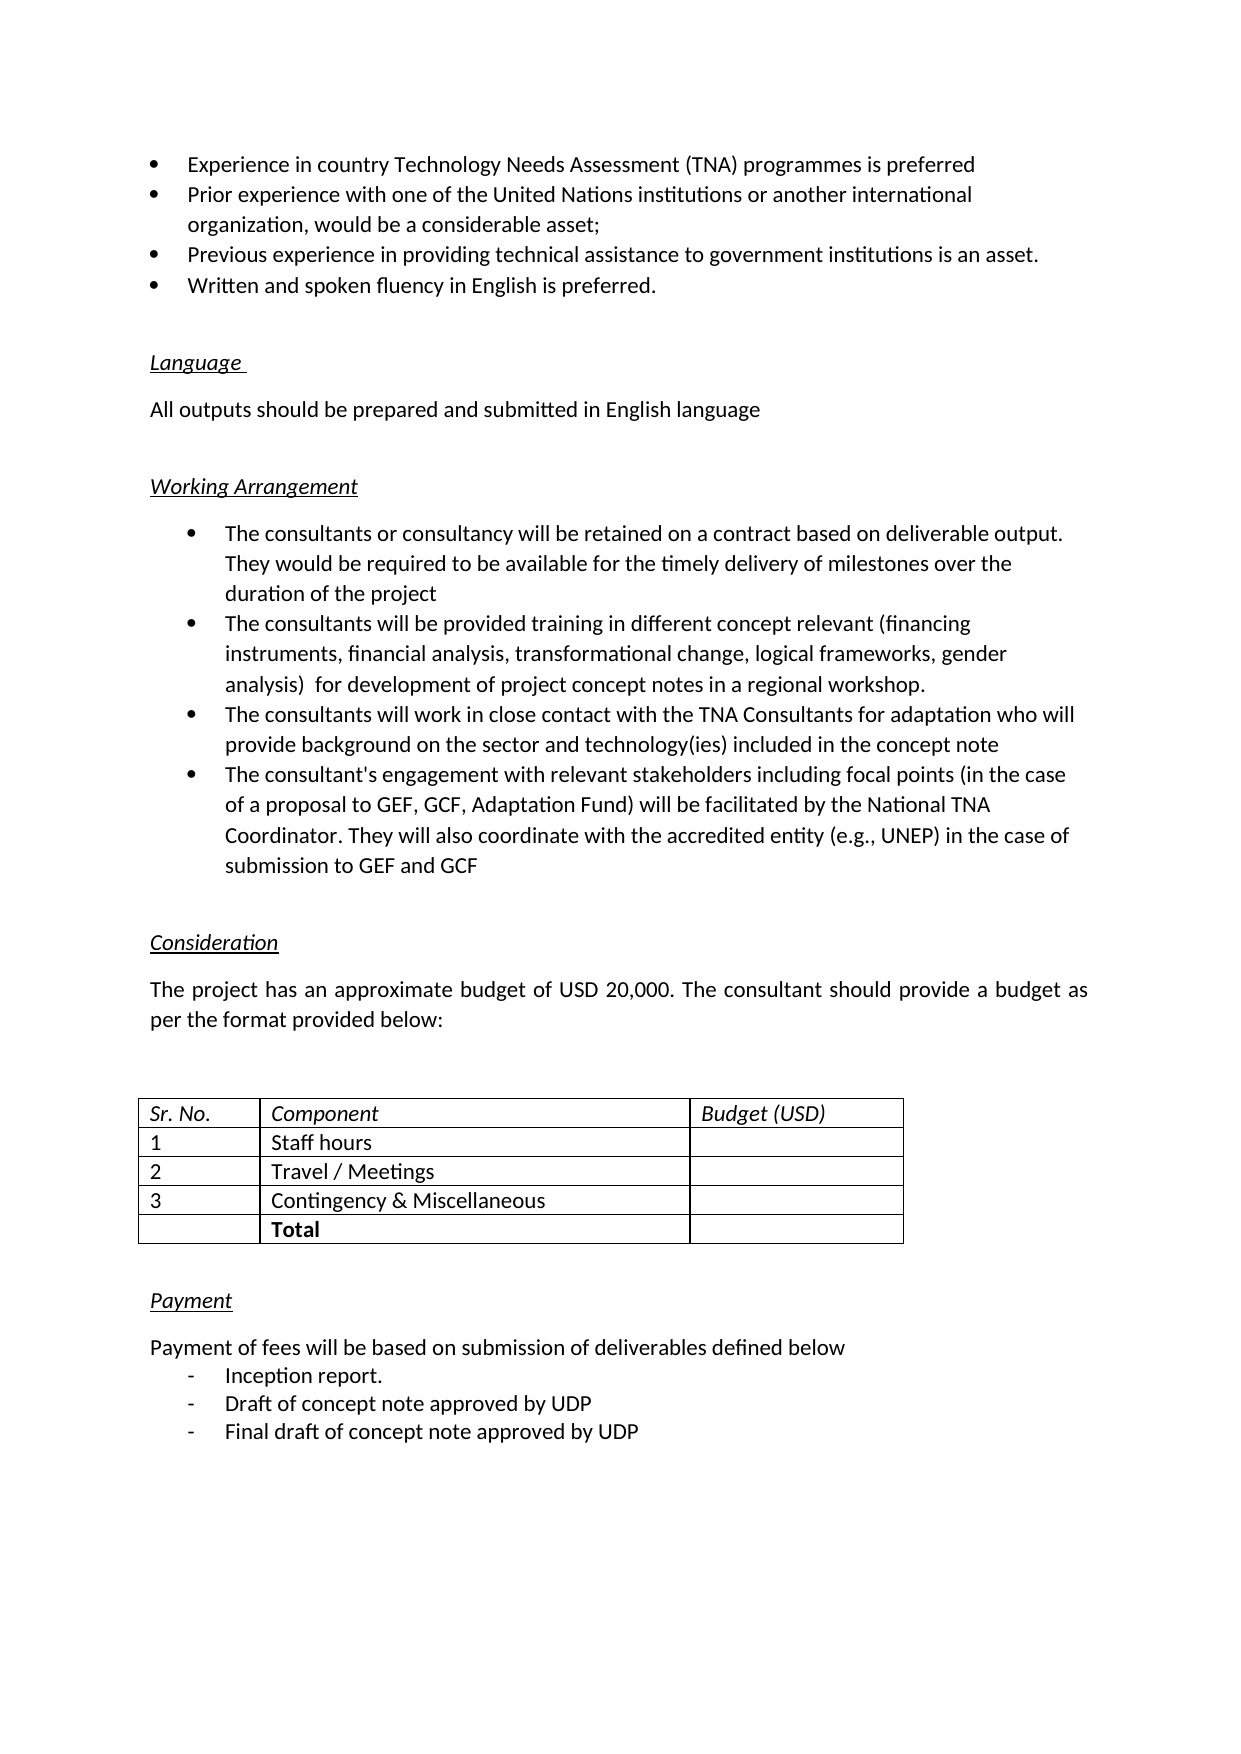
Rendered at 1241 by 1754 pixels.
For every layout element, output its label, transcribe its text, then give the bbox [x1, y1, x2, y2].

list Prior experience with one of the United Nations institutions or another international organization, would be a considerable asset; [150, 180, 1090, 238]
list The consultant's engagement with relevant stakeholders including focal points (in the case of a proposal to GEF, GCF, Adaptation Fund) will be facilitated by the National TNA Coordinator. They will also coordinate with the accredited entity (e.g., UNEP) in the case of submission to GEF and GCF [187, 760, 1090, 879]
table_cell 3 [139, 1186, 259, 1214]
table_header Sr. No. [139, 1099, 259, 1127]
table_cell Total [261, 1215, 689, 1243]
table_cell [691, 1157, 903, 1185]
table_cell [691, 1215, 903, 1243]
list The consultants will work in close contact with the TNA Consultants for adaptation who will provide background on the sector and technology(ies) included in the concept note [187, 700, 1090, 758]
table_cell [139, 1215, 259, 1243]
table_cell Contingency & Miscellaneous [261, 1186, 689, 1214]
list Final draft of concept note approved by UDP [187, 1417, 1090, 1445]
text Language [150, 348, 1090, 376]
table_header Component [261, 1099, 689, 1127]
text Consideration [150, 928, 1090, 956]
text Working Arrangement [150, 472, 1090, 500]
text Payment [150, 1286, 1090, 1314]
list All outputs should be prepared and submitted in English language [150, 395, 1090, 423]
table_cell [691, 1186, 903, 1214]
list The consultants will be provided training in different concept relevant (financing instruments, financial analysis, transformational change, logical frameworks, gender analysis) for development of project concept notes in a regional workshop. [187, 609, 1090, 698]
table_cell Travel / Meetings [261, 1157, 689, 1185]
table_cell 1 [139, 1128, 259, 1156]
list Written and spoken fluency in English is preferred. [150, 271, 1090, 299]
list Previous experience in providing technical assistance to government institutions is an asset. [150, 241, 1090, 269]
table_cell 2 [139, 1157, 259, 1185]
table_cell [691, 1128, 903, 1156]
list Draft of concept note approved by UDP [187, 1389, 1090, 1417]
table_cell Staff hours [261, 1128, 689, 1156]
text The project has an approximate budget of USD 20,000. The consultant should provide a budget as per the format provided below: [150, 975, 1090, 1033]
list The consultants or consultancy will be retained on a contract based on deliverable output. They would be required to be available for the timely delivery of milestones over the duration of the project [187, 519, 1090, 607]
table_header Budget (USD) [691, 1099, 903, 1127]
text Payment of fees will be based on submission of deliverables defined below [150, 1333, 1090, 1361]
list Experience in country Technology Needs Assessment (TNA) programmes is preferred [150, 150, 1090, 178]
list Inception report. [187, 1361, 1090, 1389]
